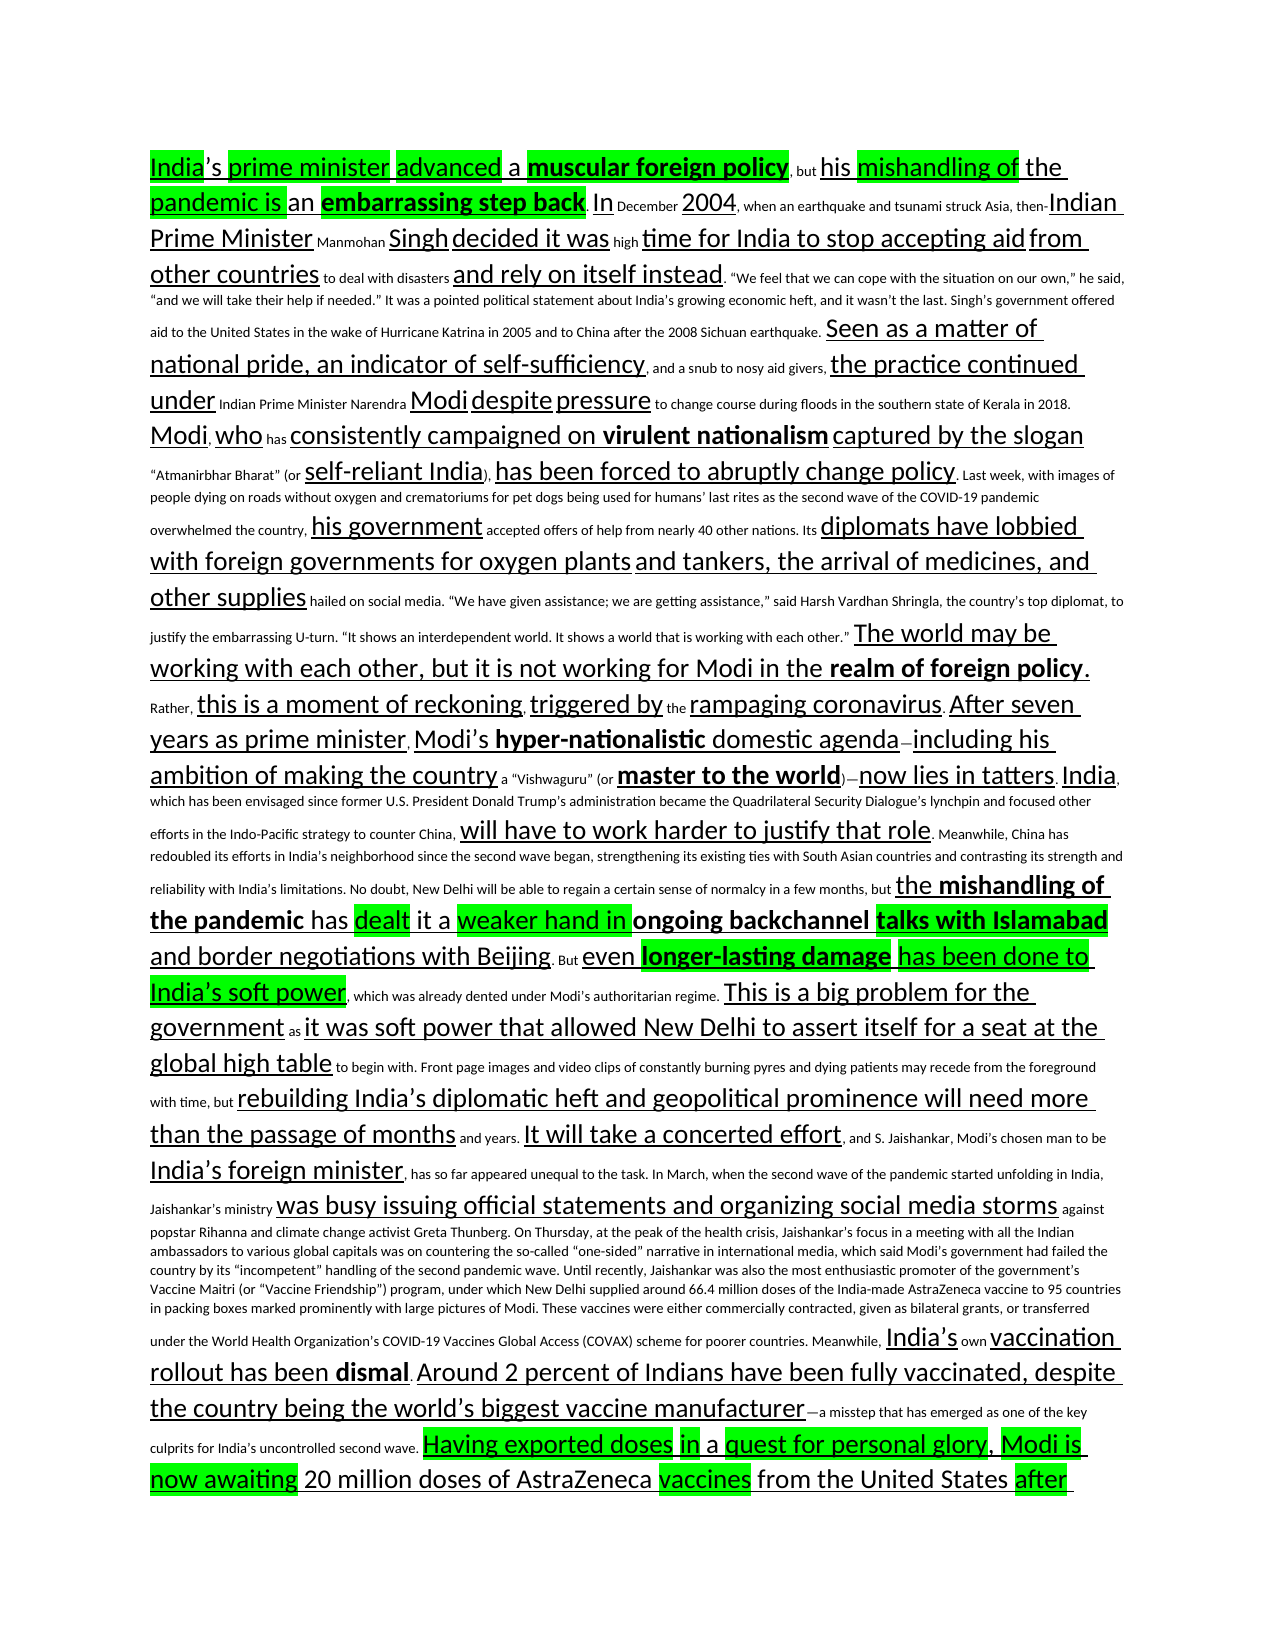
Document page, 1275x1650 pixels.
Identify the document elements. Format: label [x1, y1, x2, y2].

text [150, 150, 1125, 1496]
